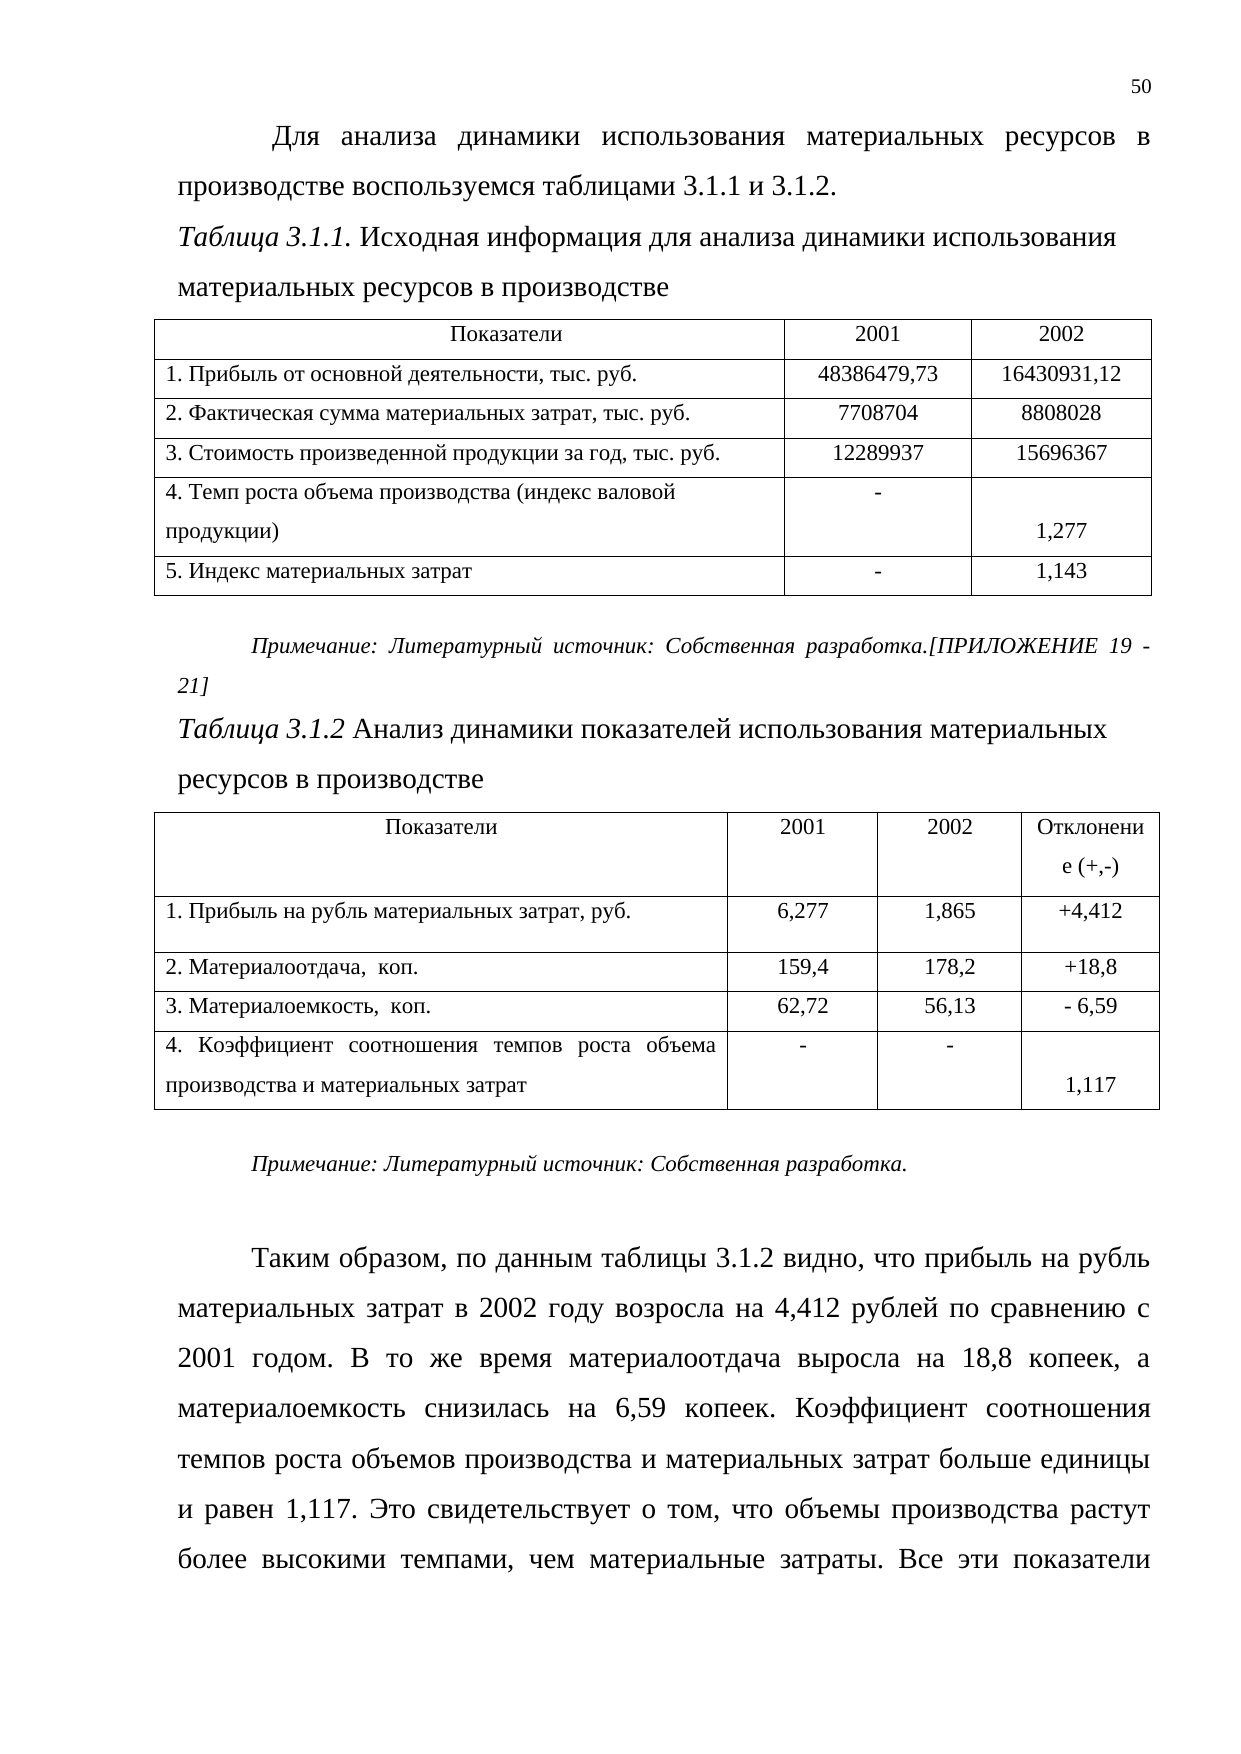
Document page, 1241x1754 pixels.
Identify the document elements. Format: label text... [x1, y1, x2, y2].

table_cell 1,143 [972, 557, 1151, 595]
table_header Отклонение (+,-) [1022, 813, 1159, 896]
table_cell 1,865 [878, 897, 1021, 952]
table_cell - [785, 478, 971, 556]
table_header 2001 [785, 320, 971, 359]
table_cell 12289937 [785, 439, 971, 477]
table_cell +4,412 [1022, 897, 1159, 952]
table_header 2002 [878, 813, 1021, 896]
table_cell 1. Прибыль на рубль материальных затрат, руб. [155, 897, 727, 952]
table_cell - [728, 1032, 877, 1109]
table_cell 159,4 [728, 953, 877, 991]
table_cell 3. Материалоемкость, коп. [155, 992, 727, 1031]
table_cell 8808028 [972, 399, 1151, 437]
table_header Показатели [155, 320, 784, 359]
table_cell 2. Фактическая сумма материальных затрат, тыс. руб. [155, 399, 784, 437]
table_cell 6,277 [728, 897, 877, 952]
table_cell 7708704 [785, 399, 971, 437]
table_cell 15696367 [972, 439, 1151, 477]
table_cell 16430931,12 [972, 360, 1151, 398]
table_cell - 6,59 [1022, 992, 1159, 1031]
table_cell 4. Темп роста объема производства (индекс валовой продукции) [155, 478, 784, 556]
table_cell 1,277 [972, 478, 1151, 556]
text Примечание: Литературный источник: Собственная разработка.[ПРИЛОЖЕНИЕ 19 - 21] [177, 632, 1152, 698]
table_cell 5. Индекс материальных затрат [155, 557, 784, 595]
table_cell 178,2 [878, 953, 1021, 991]
table_cell 48386479,73 [785, 360, 971, 398]
text Примечание: Литературный источник: Собственная разработка. [177, 1150, 1152, 1176]
table_header 2002 [972, 320, 1151, 359]
text Для анализа динамики использования материальных ресурсов в производстве воспользуемся таблицами 3.1.1 и 3.1.2. [177, 118, 1152, 202]
table_header 2001 [728, 813, 877, 896]
table_cell 1. Прибыль от основной деятельности, тыс. руб. [155, 360, 784, 398]
table_cell - [785, 557, 971, 595]
table_cell 4. Коэффициент соотношения темпов роста объема производства и материальных затрат [155, 1032, 727, 1109]
table_cell - [878, 1032, 1021, 1109]
table_cell 62,72 [728, 992, 877, 1031]
text Таблица 3.1.1. Исходная информация для анализа динамики использования материальных ресурсов в производстве [177, 219, 1152, 303]
table_header Показатели [155, 813, 727, 896]
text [177, 1240, 1152, 1575]
table_cell 1,117 [1022, 1032, 1159, 1109]
table_cell 3. Стоимость произведенной продукции за год, тыс. руб. [155, 439, 784, 477]
table_cell 56,13 [878, 992, 1021, 1031]
text Таблица 3.1.2 Анализ динамики показателей использования материальных ресурсов в производстве [177, 711, 1152, 795]
table_cell +18,8 [1022, 953, 1159, 991]
table_cell 2. Материалоотдача, коп. [155, 953, 727, 991]
